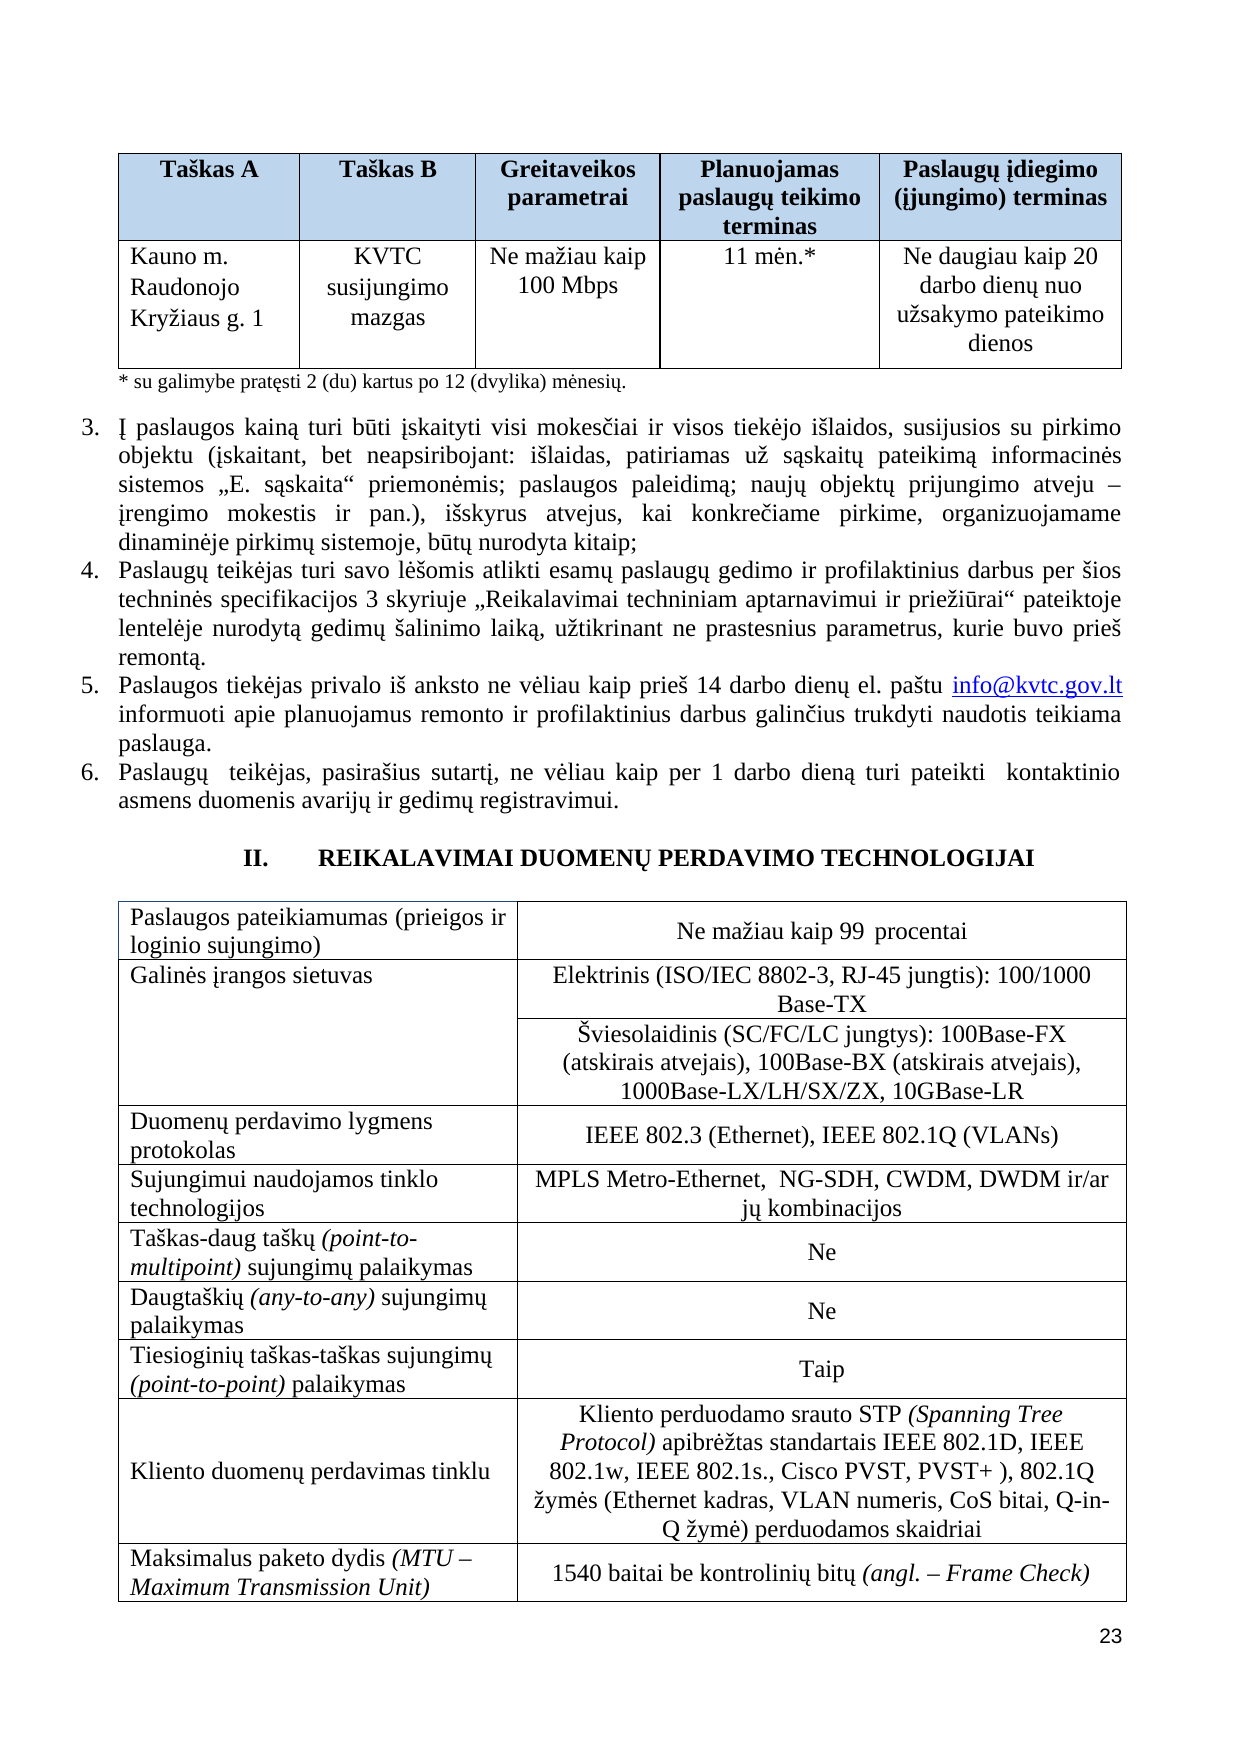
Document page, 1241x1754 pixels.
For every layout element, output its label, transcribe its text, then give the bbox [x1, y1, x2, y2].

table_header Paslaugos pateikiamumas (prieigos ir loginio sujungimo) [119, 902, 517, 959]
table_header Taškas B [300, 154, 475, 240]
table_cell Daugtaškių (any-to-any) sujungimų palaikymas [119, 1282, 517, 1339]
table_cell Ne [518, 1223, 1126, 1281]
table_cell Taip [518, 1340, 1126, 1398]
table_cell Duomenų perdavimo lygmens protokolas [119, 1106, 517, 1163]
table_cell Maksimalus paketo dydis (MTU – Maximum Transmission Unit) [119, 1544, 517, 1601]
list Paslaugos tiekėjas privalo iš anksto ne vėliau kaip prieš 14 darbo dienų el. paštu info@kvtc.gov.lt informuoti apie planuojamus remonto ir profilaktinius darbus galinčius trukdyti naudotis teikiama paslauga. [81, 671, 1122, 757]
table_cell Kliento duomenų perdavimas tinklu [119, 1399, 517, 1542]
list Paslaugų teikėjas turi savo lėšomis atlikti esamų paslaugų gedimo ir profilaktinius darbus per šios techninės specifikacijos 3 skyriuje „Reikalavimai techniniam aptarnavimui ir priežiūrai“ pateiktoje lentelėje nurodytą gedimų šalinimo laiką, užtikrinant ne prastesnius parametrus, kurie buvo prieš remontą. [81, 556, 1122, 671]
table_header Ne mažiau kaip 99 procentai [518, 902, 1126, 959]
list REIKALAVIMAI DUOMENŲ PERDAVIMO TECHNOLOGIJAI [156, 843, 1122, 872]
table_cell 11 mėn.* [661, 241, 879, 368]
table_cell Sujungimui naudojamos tinklo technologijos [119, 1165, 517, 1222]
table_cell 1540 baitai be kontrolinių bitų (angl. – Frame Check) [518, 1544, 1126, 1601]
table_cell Galinės įrangos sietuvas [119, 960, 517, 1105]
table_header Greitaveikos parametrai [476, 154, 659, 240]
table_header Planuojamas paslaugų teikimo terminas [661, 154, 879, 240]
table_cell Ne [518, 1282, 1126, 1339]
table_cell MPLS Metro-Ethernet, NG-SDH, CWDM, DWDM ir/ar jų kombinacijos [518, 1165, 1126, 1222]
table_header Taškas A [119, 154, 299, 240]
table_cell Tiesioginių taškas-taškas sujungimų (point-to-point) palaikymas [119, 1340, 517, 1398]
table_cell Kauno m. Raudonojo Kryžiaus g. 1 [119, 241, 299, 368]
table_cell Taškas-daug taškų (point-to-multipoint) sujungimų palaikymas [119, 1223, 517, 1281]
list Į paslaugos kainą turi būti įskaityti visi mokesčiai ir visos tiekėjo išlaidos, susijusios su pirkimo objektu (įskaitant, bet neapsiribojant: išlaidas, patiriamas už sąskaitų pateikimą informacinės sistemos „E. sąskaita“ priemonėmis; paslaugos paleidimą; naujų objektų prijungimo atveju – įrengimo mokestis ir pan.), išskyrus atvejus, kai konkrečiame pirkime, organizuojamame dinaminėje pirkimų sistemoje, būtų nurodyta kitaip; [81, 412, 1122, 556]
table_cell Kliento perduodamo srauto STP (Spanning Tree Protocol) apibrėžtas standartais IEEE 802.1D, IEEE 802.1w, IEEE 802.1s., Cisco PVST, PVST+ ), 802.1Q žymės (Ethernet kadras, VLAN numeris, CoS bitai, Q-in-Q žymė) perduodamos skaidriai [518, 1399, 1126, 1542]
table_cell Ne daugiau kaip 20 darbo dienų nuo užsakymo pateikimo dienos [880, 241, 1121, 368]
table_cell Elektrinis (ISO/IEC 8802-3, RJ-45 jungtis): 100/1000 Base-TX [518, 960, 1126, 1018]
table_cell KVTC susijungimo mazgas [300, 241, 475, 368]
list Paslaugų teikėjas, pasirašius sutartį, ne vėliau kaip per 1 darbo dieną turi pateikti kontaktinio asmens duomenis avarijų ir gedimų registravimui. [81, 757, 1122, 814]
table_cell IEEE 802.3 (Ethernet), IEEE 802.1Q (VLANs) [518, 1106, 1126, 1163]
table_header Paslaugų įdiegimo (įjungimo) terminas [880, 154, 1121, 240]
table_cell Ne mažiau kaip 100 Mbps [476, 241, 659, 368]
table_cell Šviesolaidinis (SC/FC/LC jungtys): 100Base-FX (atskirais atvejais), 100Base-BX (atskirais atvejais), 1000Base-LX/LH/SX/ZX, 10GBase-LR [518, 1019, 1126, 1105]
text * su galimybe pratęsti 2 (du) kartus po 12 (dvylika) mėnesių. [118, 369, 1122, 393]
